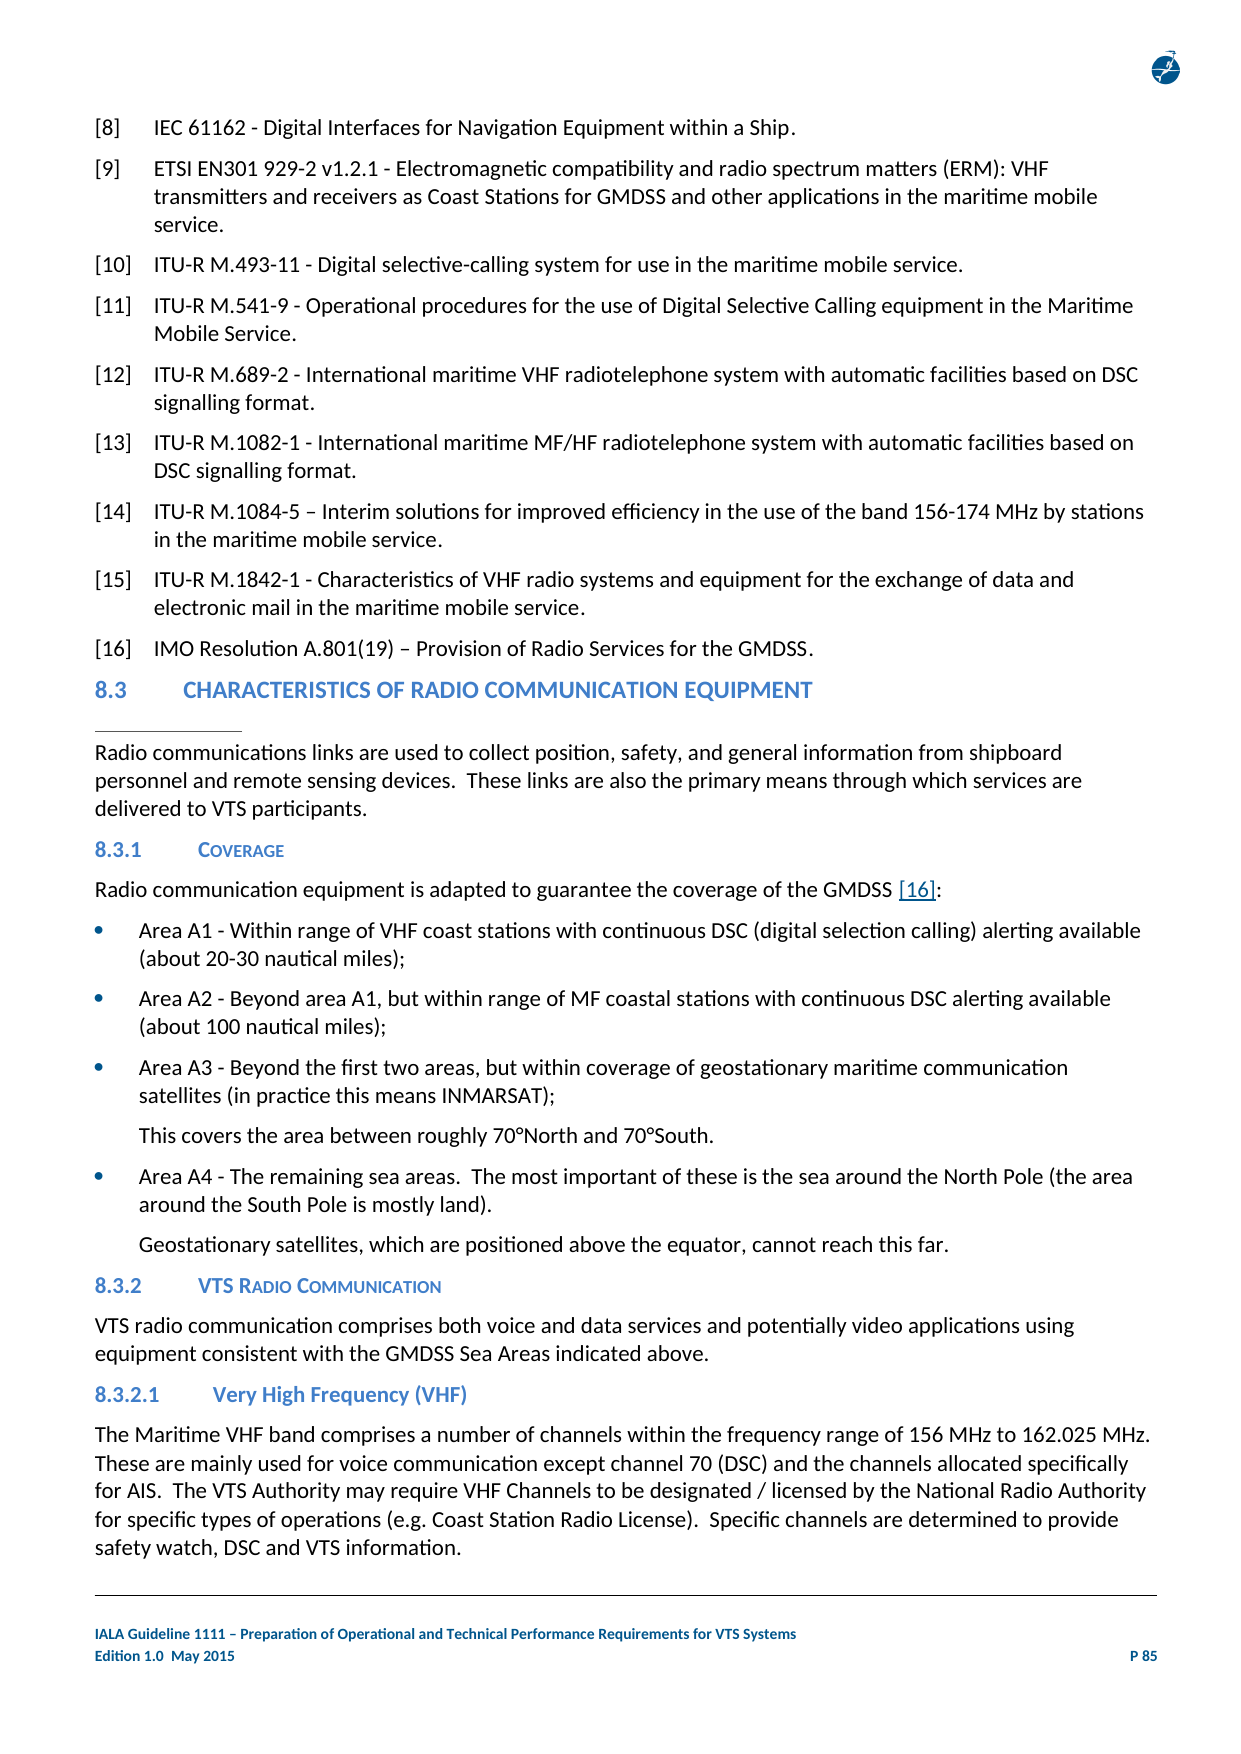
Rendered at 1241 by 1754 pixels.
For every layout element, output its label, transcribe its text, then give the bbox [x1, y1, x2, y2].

text Area A1 - Within range of VHF coast stations with continuous DSC (digital selection calling) alerting available (about 20-30 nautical miles); [94, 916, 1157, 972]
text Area A3 - Beyond the first two areas, but within coverage of geostationary maritime communication satellites (in practice this means INMARSAT); [94, 1053, 1157, 1109]
text Area A4 - The remaining sea areas. The most important of these is the sea around the North Pole (the area around the South Pole is mostly land). [94, 1162, 1157, 1218]
text The Maritime VHF band comprises a number of channels within the frequency range of 156 MHz to 162.025 MHz. These are mainly used for voice communication except channel 70 (DSC) and the channels allocated specifically for AIS. The VTS Authority may require VHF Channels to be designated / licensed by the National Radio Authority for specific types of operations (e.g. Coast Station Radio License). Specific channels are determined to provide safety watch, DSC and VTS information. [94, 1421, 1157, 1561]
text ITU-R M.1082-1 - International maritime MF/HF radiotelephone system with automatic facilities based on DSC signalling format. [94, 428, 1157, 484]
text ITU-R M.1084-5 – Interim solutions for improved efficiency in the use of the band 156-174 MHz by stations in the maritime mobile service. [94, 497, 1157, 553]
subtitle Characteristics of Radio Communication Equipment [94, 674, 1157, 705]
text ITU-R M.1842-1 - Characteristics of VHF radio systems and equipment for the exchange of data and electronic mail in the maritime mobile service. [94, 565, 1157, 621]
text This covers the area between roughly 70°North and 70°South. [139, 1121, 1157, 1149]
text VTS radio communication comprises both voice and data services and potentially video applications using equipment consistent with the GMDSS Sea Areas indicated above. [94, 1312, 1157, 1368]
text Geostationary satellites, which are positioned above the equator, cannot reach this far. [139, 1231, 1157, 1258]
text ITU-R M.689-2 - International maritime VHF radiotelephone system with automatic facilities based on DSC signalling format. [94, 360, 1157, 416]
picture [1120, 0, 1239, 119]
subtitle Very High Frequency (VHF) [94, 1380, 1157, 1408]
text Radio communication equipment is adapted to guarantee the coverage of the GMDSS [16]: [94, 875, 1157, 903]
text ETSI EN301 929-2 v1.2.1 - Electromagnetic compatibility and radio spectrum matters (ERM): VHF transmitters and receivers as Coast Stations for GMDSS and other applications in the maritime mobile service. [94, 154, 1157, 238]
subtitle VTS Radio Communication [94, 1271, 1157, 1299]
text IMO Resolution A.801(19) – Provision of Radio Services for the GMDSS. [94, 634, 1157, 662]
text ITU-R M.493-11 - Digital selective-calling system for use in the maritime mobile service. [94, 251, 1157, 279]
text Area A2 - Beyond area A1, but within range of MF coastal stations with continuous DSC alerting available (about 100 nautical miles); [94, 984, 1157, 1040]
subtitle Coverage [94, 835, 1157, 863]
text ITU-R M.541-9 - Operational procedures for the use of Digital Selective Calling equipment in the Maritime Mobile Service. [94, 291, 1157, 347]
text IEC 61162 - Digital Interfaces for Navigation Equipment within a Ship. [94, 113, 1157, 142]
text Radio communications links are used to collect position, safety, and general information from shipboard personnel and remote sensing devices. These links are also the primary means through which services are delivered to VTS participants. [94, 738, 1157, 822]
